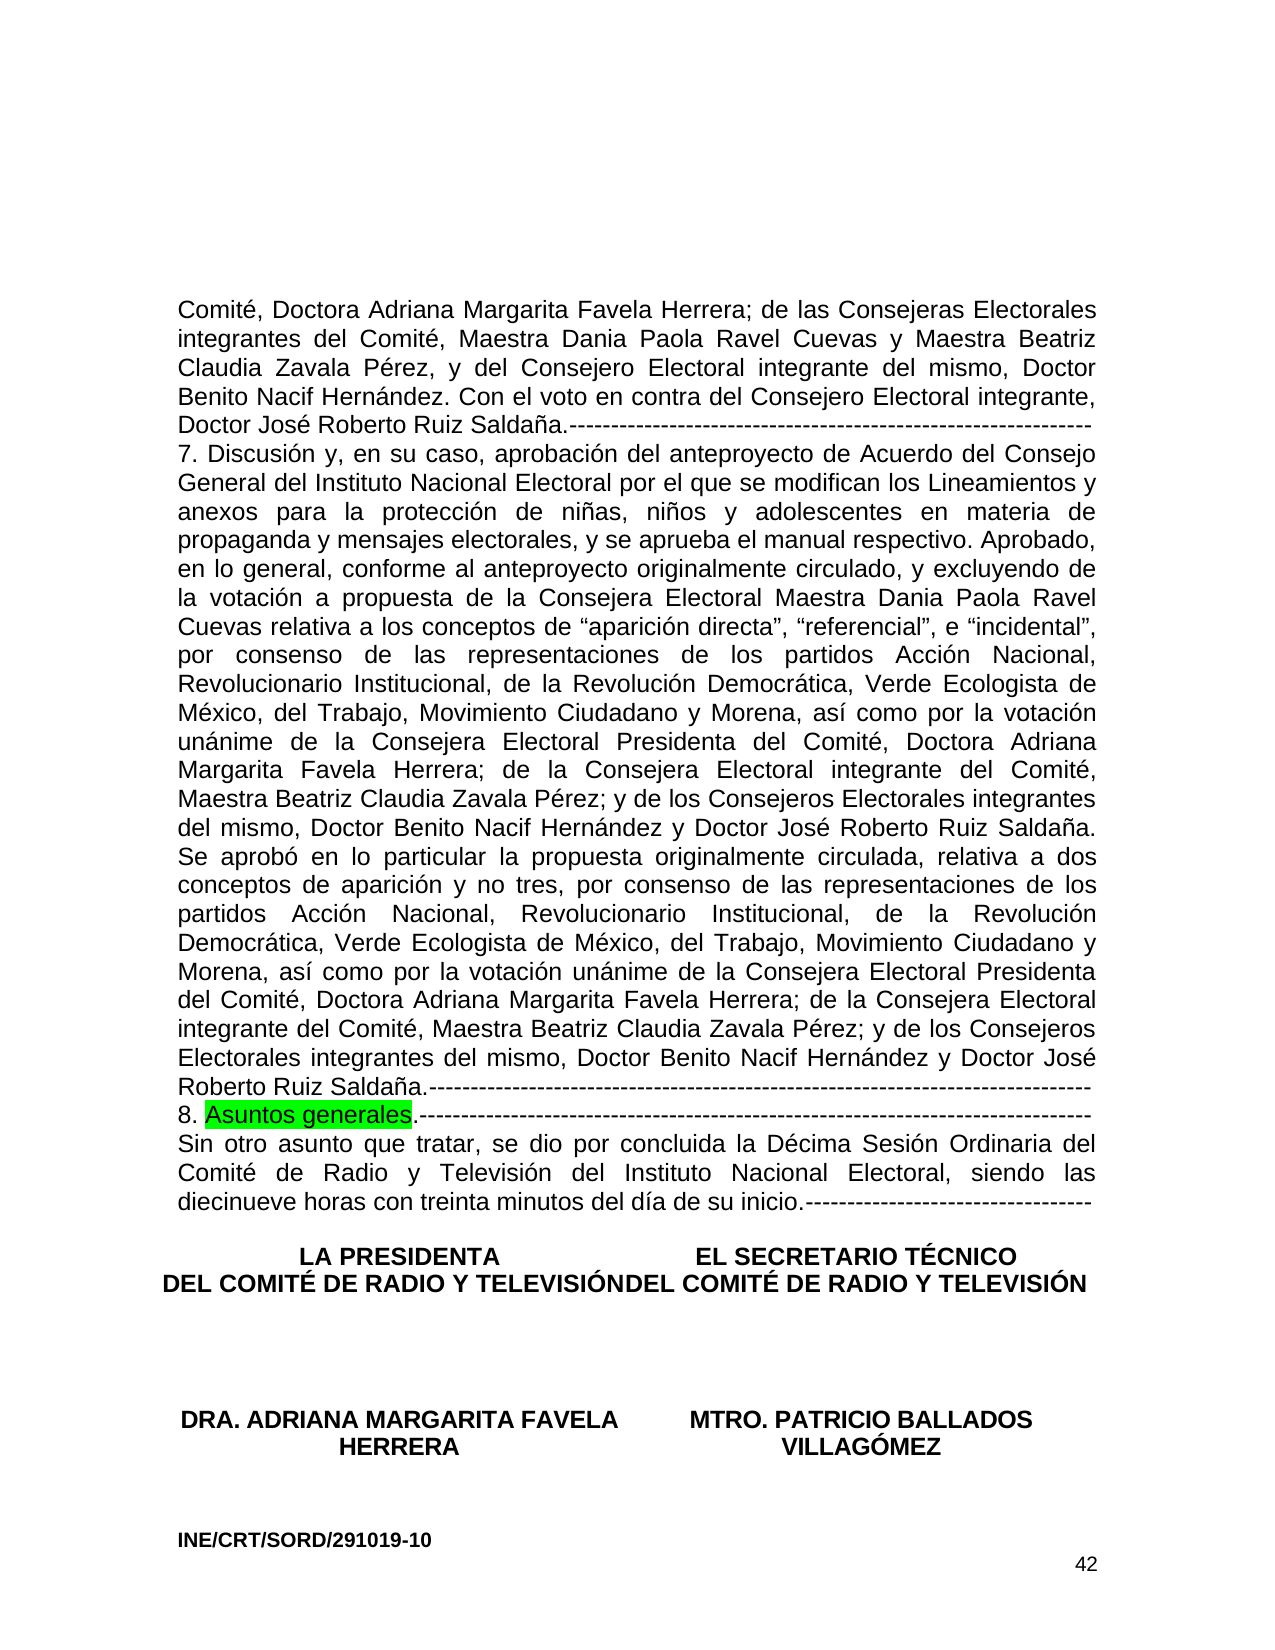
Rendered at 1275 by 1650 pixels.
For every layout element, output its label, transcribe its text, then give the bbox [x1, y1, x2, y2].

table_header LA PRESIDENTA DEL COMITÉ DE RADIO Y TELEVISIÓN DRA. ADRIANA MARGARITA FAVELA HERRERA [177, 1244, 607, 1463]
text Sin otro asunto que tratar, se dio por concluida la Décima Sesión Ordinaria del Comité de Radio y Televisión del Instituto Nacional Electoral, siendo las diecinueve horas con treinta minutos del día de su inicio. [177, 1129, 1098, 1215]
text 8. Asuntos generales. [412, 1100, 1098, 1129]
text 7. Discusión y, en su caso, aprobación del anteproyecto de Acuerdo del Consejo General del Instituto Nacional Electoral por el que se modifican los Lineamientos y anexos para la protección de niñas, niños y adolescentes en materia de propaganda y mensajes electorales, y se aprueba el manual respectivo. Aprobado, en lo general, conforme al anteproyecto originalmente circulado, y excluyendo de la votación a propuesta de la Consejera Electoral Maestra Dania Paola Ravel Cuevas relativa a los conceptos de “aparición directa”, “referencial”, e “incidental”, por consenso de las representaciones de los partidos Acción Nacional, Revolucionario Institucional, de la Revolución Democrática, Verde Ecologista de México, del Trabajo, Movimiento Ciudadano y Morena, así como por la votación unánime de la Consejera Electoral Presidenta del Comité, Doctora Adriana Margarita Favela Herrera; de la Consejera Electoral integrante del Comité, Maestra Beatriz Claudia Zavala Pérez; y de los Consejeros Electorales integrantes del mismo, Doctor Benito Nacif Hernández y Doctor José Roberto Ruiz Saldaña. Se aprobó en lo particular la propuesta originalmente circulada, relativa a dos conceptos de aparición y no tres, por consenso de las representaciones de los partidos Acción Nacional, Revolucionario Institucional, de la Revolución Democrática, Verde Ecologista de México, del Trabajo, Movimiento Ciudadano y Morena, así como por la votación unánime de la Consejera Electoral Presidenta del Comité, Doctora Adriana Margarita Favela Herrera; de la Consejera Electoral integrante del Comité, Maestra Beatriz Claudia Zavala Pérez; y de los Consejeros Electorales integrantes del mismo, Doctor Benito Nacif Hernández y Doctor José Roberto Ruiz Saldaña. [177, 439, 1098, 1100]
table_header EL SECRETARIO TÉCNICO DEL COMITÉ DE RADIO Y TELEVISIÓN MTRO. PATRICIO BALLADOS VILLAGÓMEZ [607, 1244, 1098, 1463]
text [177, 295, 1098, 439]
